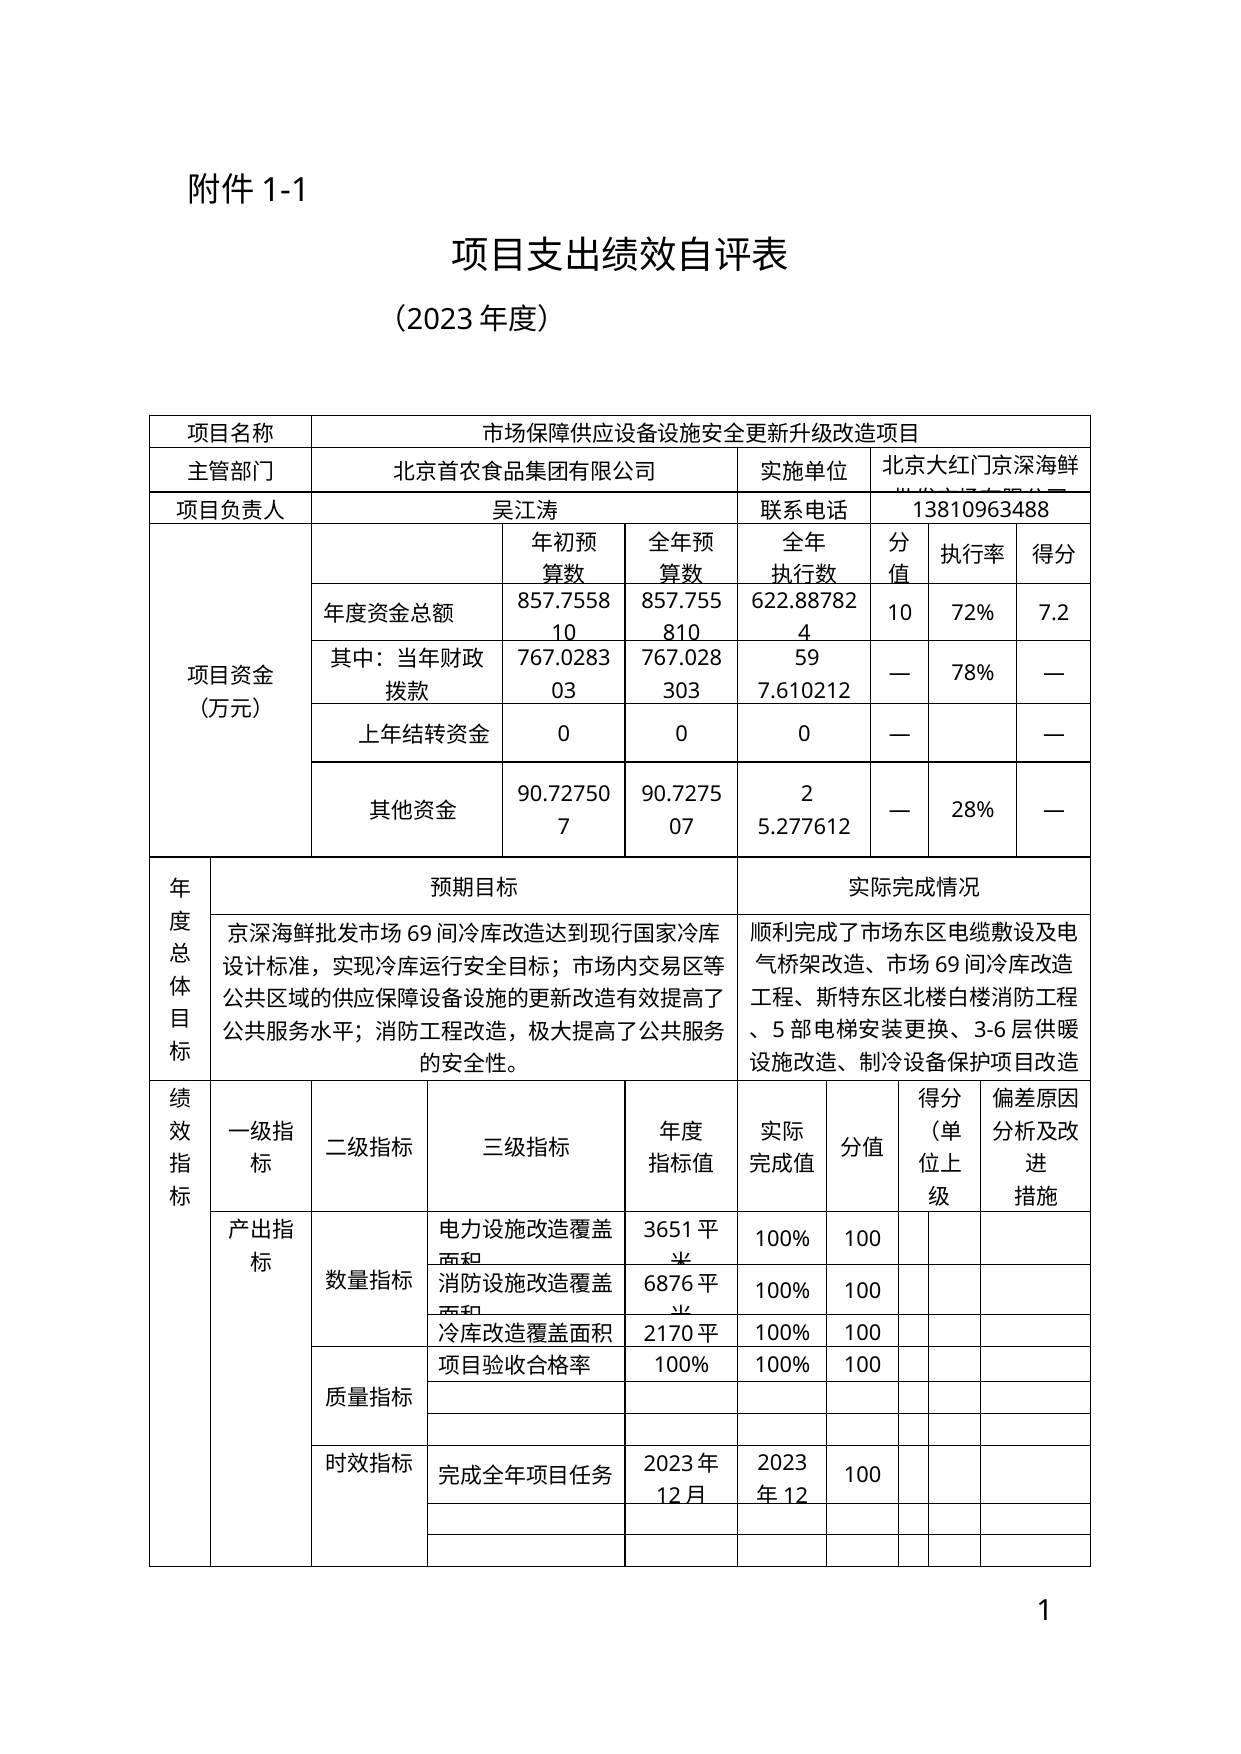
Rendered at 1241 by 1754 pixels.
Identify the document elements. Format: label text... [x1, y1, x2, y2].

table_cell [428, 1382, 624, 1413]
table_cell 顺利完成了市场东区电缆敷设及电气桥架改造、市场69间冷库改造工程、斯特东区北楼白楼消防工程 、5部电梯安装更换、3-6层供暖设施改造、制冷设备保护项目改造工作。 [738, 915, 1090, 1080]
table_cell 90.727507 [626, 763, 737, 856]
table_cell [626, 1382, 737, 1413]
table_cell 0 [738, 704, 870, 761]
table_cell [929, 1212, 980, 1264]
table_cell 联系电话 [738, 493, 870, 523]
table_cell 100% [626, 1347, 737, 1381]
table_cell 年度总体目标 [150, 858, 210, 1080]
text （2023年度） [187, 285, 1053, 350]
table_cell [899, 1535, 928, 1566]
table_cell 冷库改造覆盖面积 [428, 1315, 624, 1346]
table_cell [929, 1265, 980, 1314]
table_cell 2023年12月 [626, 1446, 737, 1502]
table_cell 分值 [871, 524, 928, 582]
table_cell [428, 1535, 624, 1566]
table_cell [929, 1414, 980, 1444]
table_cell 100 [827, 1265, 898, 1314]
table_cell — [871, 641, 928, 702]
table_cell [929, 1347, 980, 1381]
table_cell [981, 1212, 1090, 1264]
table_cell [428, 1504, 624, 1534]
table_cell 实际完成情况 [738, 858, 1090, 913]
table_cell [626, 1535, 737, 1566]
table_cell — [1017, 763, 1090, 856]
table_cell 100 [827, 1446, 898, 1502]
table_cell 数量指标 [312, 1212, 427, 1346]
table_cell 767.028303 [626, 641, 737, 702]
table_cell 项目负责人 [150, 493, 311, 523]
table_cell [929, 704, 1016, 761]
table_cell — [1017, 704, 1090, 761]
table_cell 京深海鲜批发市场69间冷库改造达到现行国家冷库设计标准，实现冷库运行安全目标；市场内交易区等公共区域的供应保障设备设施的更新改造有效提高了公共服务水平；消防工程改造，极大提高了公共服务的安全性。 [211, 915, 737, 1080]
table_cell 项目验收合格率 [428, 1347, 624, 1381]
table_cell 项目资金 （万元） [150, 524, 311, 856]
table_cell [981, 1504, 1090, 1534]
table_cell 执行率 [929, 524, 1016, 582]
table_cell — [871, 704, 928, 761]
table_cell [929, 1315, 980, 1346]
table_cell 25.277612 [738, 763, 870, 856]
table_cell 100% [738, 1212, 826, 1264]
table_cell 北京大红门京深海鲜批发市场有限公司 [871, 448, 1090, 491]
table_cell 偏差原因分析及改进 措施 [981, 1081, 1090, 1211]
table_cell 消防设施改造覆盖面积 [428, 1265, 624, 1314]
table_cell [738, 1382, 826, 1413]
table_cell — [871, 763, 928, 856]
table_cell 6876平米 [626, 1265, 737, 1314]
table_cell 完成全年项目任务 [428, 1446, 624, 1502]
table_cell 100% [738, 1265, 826, 1314]
table_cell [827, 1504, 898, 1534]
table_cell [981, 1446, 1090, 1502]
table_cell 0 [503, 704, 624, 761]
table_cell 吴江涛 [312, 493, 737, 523]
table_cell [899, 1382, 928, 1413]
table_cell 100 [827, 1347, 898, 1381]
table_cell 100 [827, 1212, 898, 1264]
table_cell 得分 [1017, 524, 1090, 582]
table_cell [626, 1504, 737, 1534]
table_cell 3651平米 [626, 1212, 737, 1264]
table_header 市场保障供应设备设施安全更新升级改造项目 [312, 416, 1090, 447]
table_cell 实施单位 [738, 448, 870, 491]
table_cell 767.028303 [503, 641, 624, 702]
table_cell [981, 1414, 1090, 1444]
table_cell 90.727507 [503, 763, 624, 856]
table_header 项目名称 [150, 416, 311, 447]
table_cell 年度 指标值 [626, 1081, 737, 1211]
table_cell [738, 1414, 826, 1444]
table_cell [981, 1265, 1090, 1314]
table_cell [899, 1504, 928, 1534]
table_cell [899, 1446, 928, 1502]
table_cell — [1017, 641, 1090, 702]
table_cell [827, 1382, 898, 1413]
table_cell [899, 1414, 928, 1444]
text 项目支出绩效自评表 [187, 220, 1053, 285]
table_cell 2023年12月 [738, 1446, 826, 1502]
table_cell 857.755810 [503, 584, 624, 640]
table_cell [899, 1212, 928, 1264]
table_cell 100% [738, 1347, 826, 1381]
table_cell 13810963488 [871, 493, 1090, 523]
table_cell 0 [626, 704, 737, 761]
table_cell 年度资金总额 [312, 584, 502, 640]
table_cell [899, 1265, 928, 1314]
table_cell 年初预 算数 [503, 524, 624, 582]
table_cell [428, 1414, 624, 1444]
table_cell 上年结转资金 [312, 704, 502, 761]
table_cell 全年 执行数 [738, 524, 870, 582]
table_cell [312, 524, 502, 582]
table_cell [929, 1535, 980, 1566]
table_cell 28% [929, 763, 1016, 856]
table_cell 得分（单位上级 ） [899, 1081, 980, 1211]
table_cell 全年预 算数 [626, 524, 737, 582]
table_cell 622.887824 [738, 584, 870, 640]
table_cell 10 [871, 584, 928, 640]
table_cell 100 [827, 1315, 898, 1346]
table_cell 电力设施改造覆盖面积 [428, 1212, 624, 1264]
table_cell 二级指标 [312, 1081, 427, 1211]
table_cell 主管部门 [150, 448, 311, 491]
table_cell 100% [738, 1315, 826, 1346]
table_cell 78% [929, 641, 1016, 702]
table_cell [929, 1446, 980, 1502]
table_cell 2170平米 [626, 1315, 737, 1346]
table_cell [899, 1347, 928, 1381]
table_cell [981, 1347, 1090, 1381]
table_cell 其中：当年财政 拨款 [312, 641, 502, 702]
table_cell 绩 效 指 标 [150, 1081, 210, 1566]
table_cell 7.2 [1017, 584, 1090, 640]
table_cell 实际 完成值 [738, 1081, 826, 1211]
text 附件1-1 [187, 155, 1053, 220]
table_cell 其他资金 [312, 763, 502, 856]
table_cell [929, 1504, 980, 1534]
table_cell [827, 1535, 898, 1566]
table_cell 预期目标 [211, 858, 737, 913]
table_cell 857.755810 767.028303 0 90.727507 [626, 584, 737, 640]
table_cell [899, 1315, 928, 1346]
table_cell 597.610212 [738, 641, 870, 702]
table_cell 北京首农食品集团有限公司 [312, 448, 737, 491]
table_cell [626, 1414, 737, 1444]
table_cell [929, 1382, 980, 1413]
table_cell 时效指标 [312, 1446, 427, 1566]
table_cell 分值 [827, 1081, 898, 1211]
table_cell 产出指标 [211, 1212, 311, 1566]
table_cell [981, 1315, 1090, 1346]
table_cell [738, 1504, 826, 1534]
table_cell 一级指标 [211, 1081, 311, 1211]
table_cell 质量指标 [312, 1347, 427, 1444]
table_cell 三级指标 [428, 1081, 624, 1211]
table_cell [738, 1535, 826, 1566]
table_cell [827, 1414, 898, 1444]
table_cell 72% [929, 584, 1016, 640]
table_cell [981, 1535, 1090, 1566]
table_cell [981, 1382, 1090, 1413]
